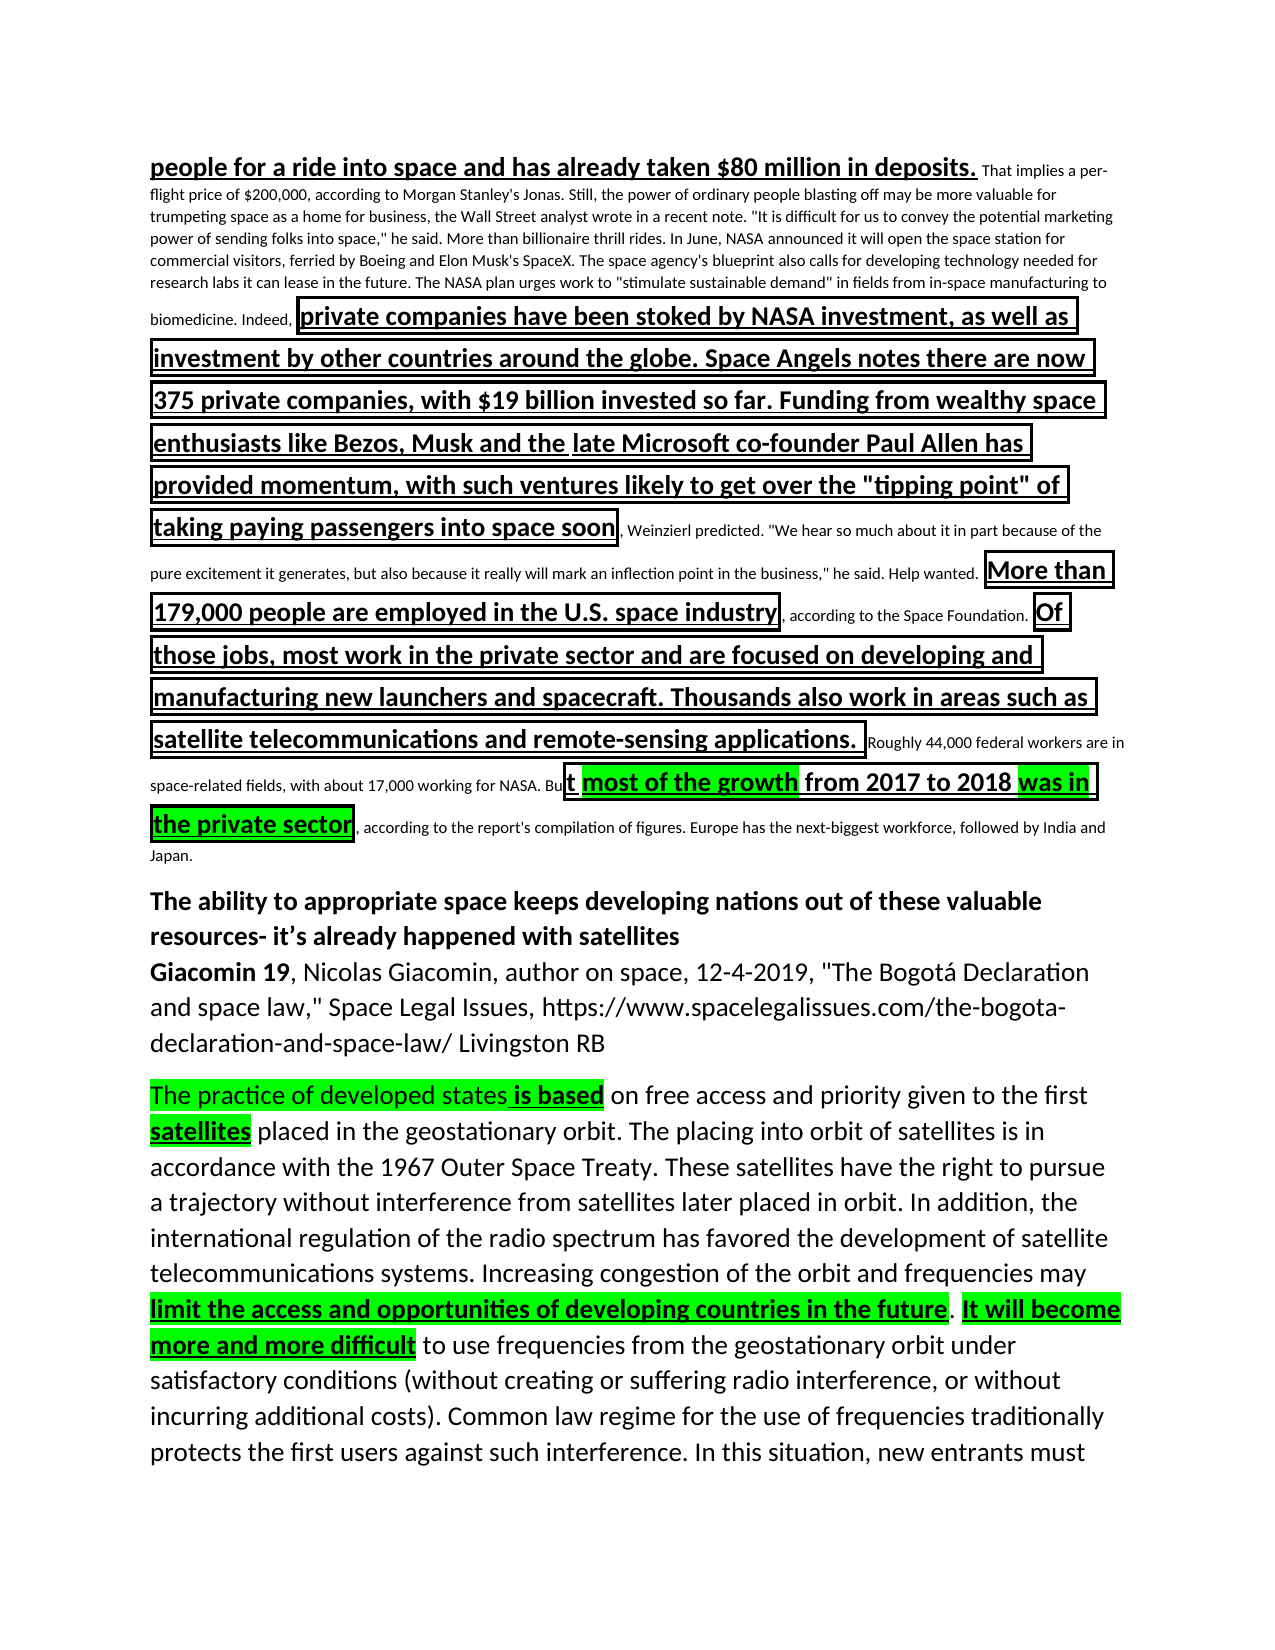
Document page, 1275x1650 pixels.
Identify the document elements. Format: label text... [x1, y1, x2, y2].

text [150, 150, 1125, 865]
subtitle The ability to appropriate space keeps developing nations out of these valuable resources- it’s already happened with satellites [150, 884, 1125, 952]
text Giacomin 19, Nicolas Giacomin, author on space, 12-4-2019, "The Bogotá Declaration and space law," Space Legal Issues, https://www.spacelegalissues.com/the-bogota-declaration-and-space-law/ Livingston RB [150, 955, 1125, 1059]
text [150, 1078, 1125, 1468]
